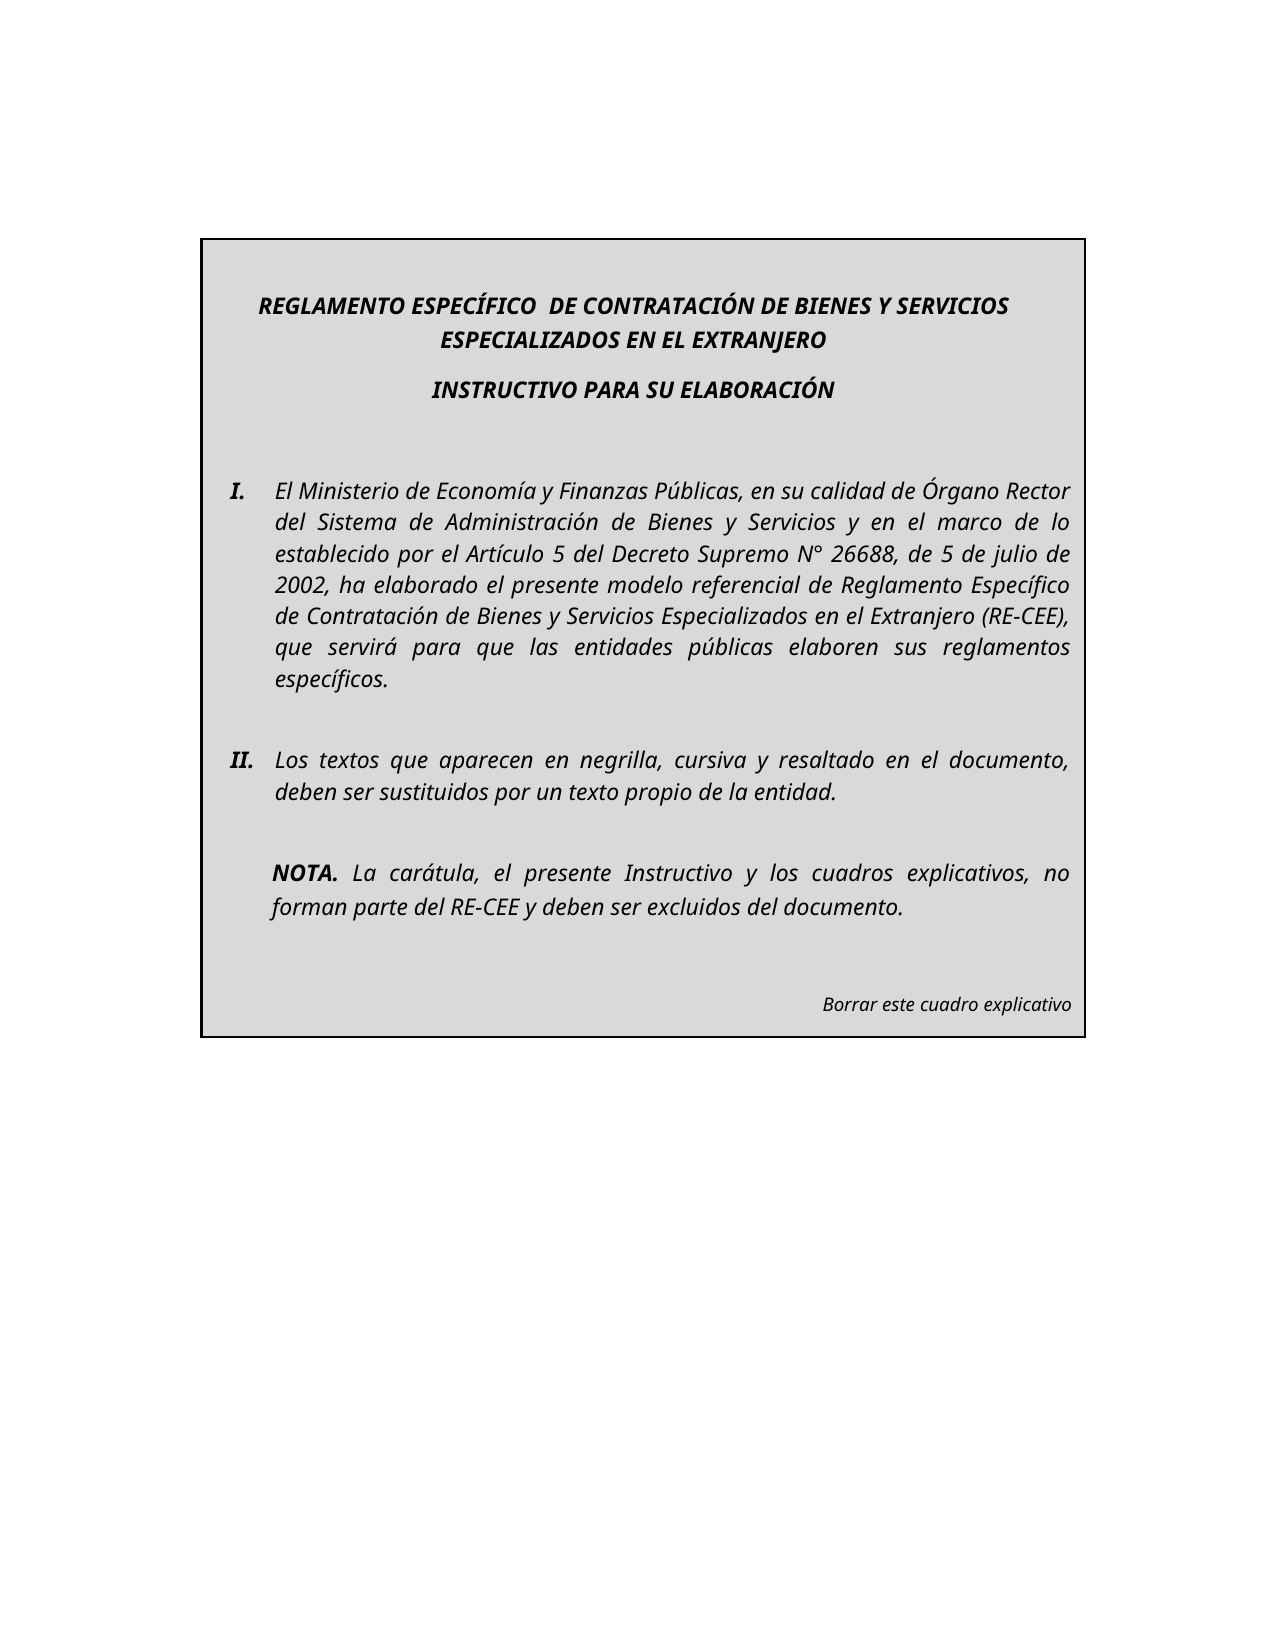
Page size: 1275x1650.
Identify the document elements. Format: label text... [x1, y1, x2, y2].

table_header REGLAMENTO ESPECÍFICO DE CONTRATACIÓN DE BIENES Y SERVICIOS ESPECIALIZADOS EN EL EXTRANJERO INSTRUCTIVO PARA SU ELABORACIÓN El Ministerio de Economía y Finanzas Públicas, en su calidad de Órgano Rector del Sistema de Administración de Bienes y Servicios y en el marco de lo establecido por el Artículo 5 del Decreto Supremo N° 26688, de 5 de julio de 2002, ha elaborado el presente modelo referencial de Reglamento Específico de Contratación de Bienes y Servicios Especializados en el Extranjero (RE-CEE), que servirá para que las entidades públicas elaboren sus reglamentos específicos. Los textos que aparecen en negrilla, cursiva y resaltado en el documento, deben ser sustituidos por un texto propio de la entidad. NOTA. La carátula, el presente Instructivo y los cuadros explicativos, no forman parte del RE-CEE y deben ser excluidos del documento. Borrar este cuadro explicativo [203, 240, 1084, 1036]
